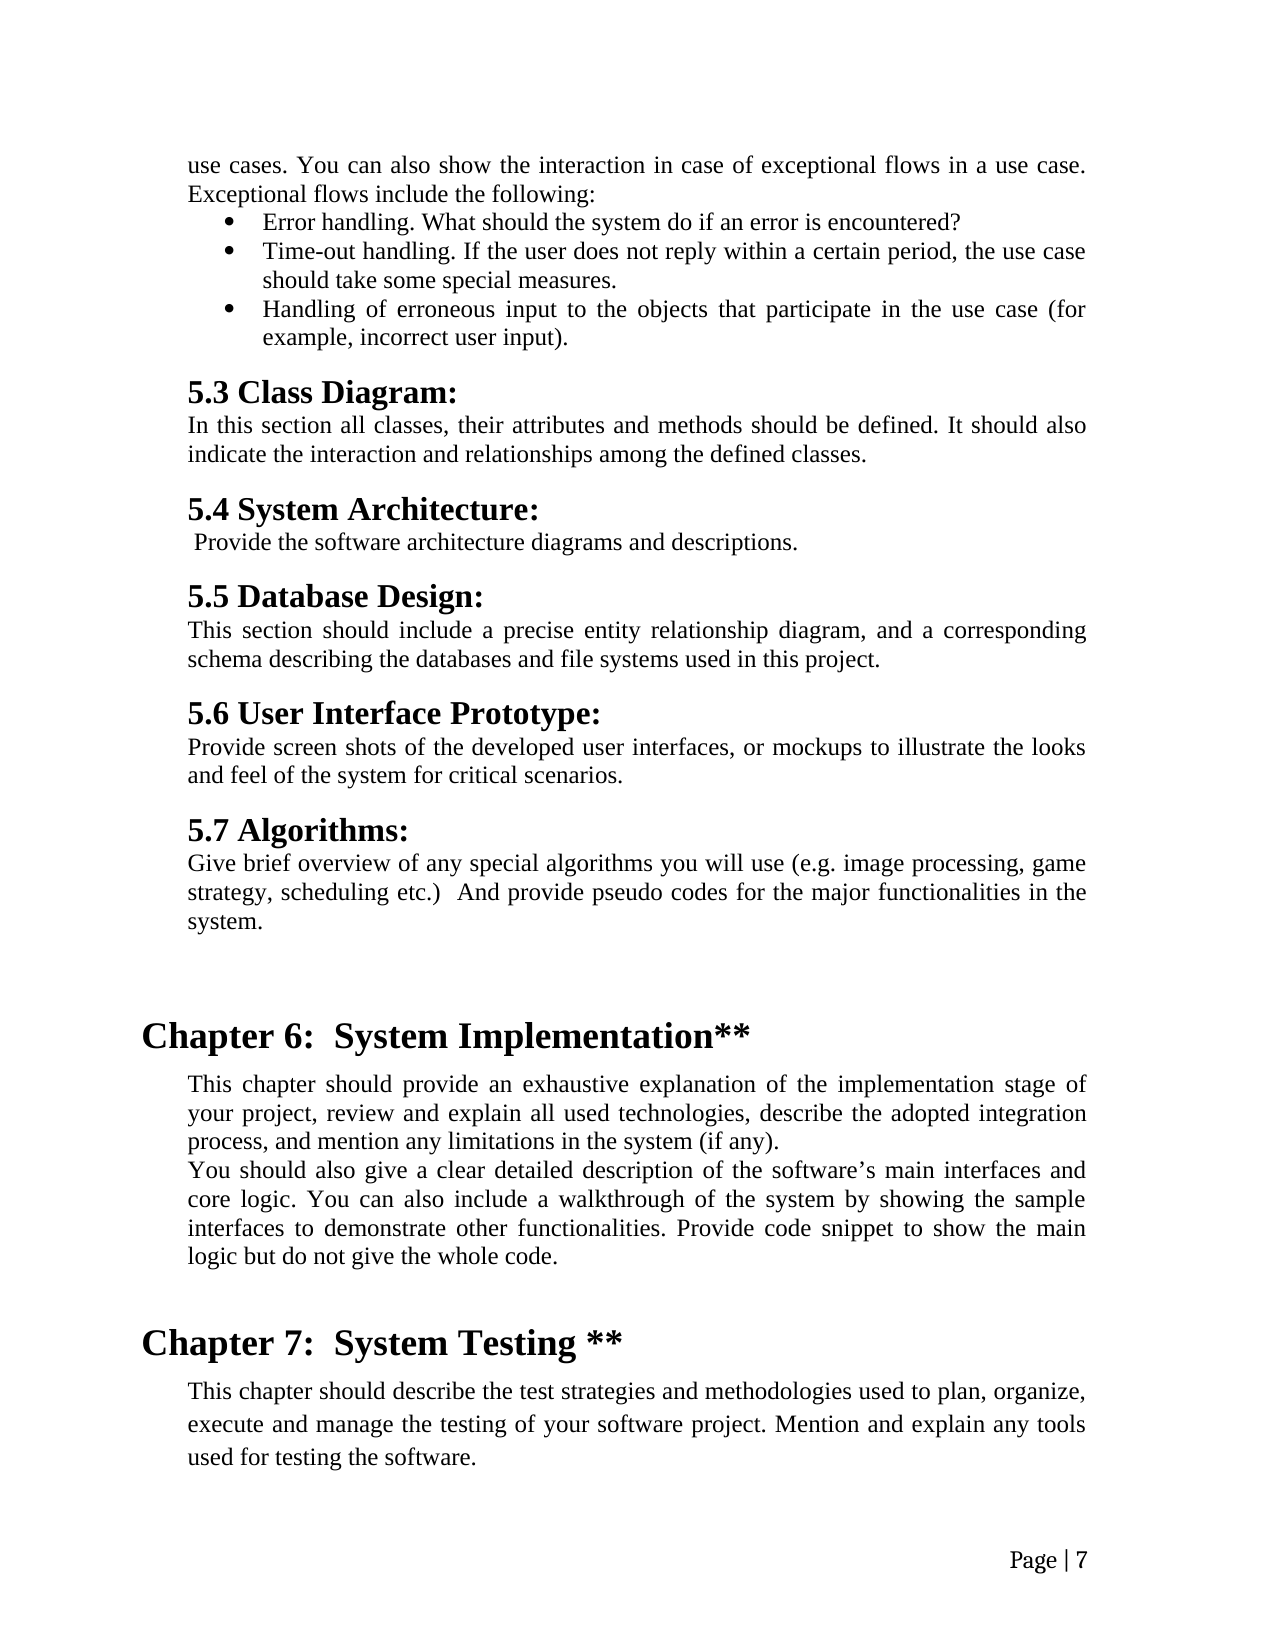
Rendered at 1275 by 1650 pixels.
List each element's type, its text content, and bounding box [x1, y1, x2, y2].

subtitle Database Design: [187, 577, 1087, 615]
subtitle Algorithms: [187, 810, 1087, 848]
text This chapter should describe the test strategies and methodologies used to plan, organize, execute and manage the testing of your software project. Mention and explain any tools used for testing the software. [187, 1376, 1087, 1471]
text This chapter should provide an exhaustive explanation of the implementation stage of your project, review and explain all used technologies, describe the adopted integration process, and mention any limitations in the system (if any). [187, 1069, 1087, 1155]
subtitle Chapter 7: System Testing ** [141, 1320, 1087, 1363]
text This section should include a precise entity relationship diagram, and a corresponding schema describing the databases and file systems used in this project. [187, 615, 1087, 672]
list Time-out handling. If the user does not reply within a certain period, the use case should take some special measures. [225, 236, 1087, 294]
list Error handling. What should the system do if an error is encountered? [225, 207, 1087, 236]
text Provide the software architecture diagrams and descriptions. [187, 527, 1087, 556]
text Give brief overview of any special algorithms you will use (e.g. image processing, game strategy, scheduling etc.) And provide pseudo codes for the major functionalities in the system. [187, 848, 1087, 934]
text Provide screen shots of the developed user interfaces, or mockups to illustrate the looks and feel of the system for critical scenarios. [187, 732, 1087, 789]
subtitle User Interface Prototype: [187, 693, 1087, 732]
subtitle System Architecture: [187, 489, 1087, 527]
subtitle Chapter 6: System Implementation** [141, 1013, 1087, 1056]
text You should also give a clear detailed description of the software’s main interfaces and core logic. You can also include a walkthrough of the system by showing the sample interfaces to demonstrate other functionalities. Provide code snippet to show the main logic but do not give the whole code. [187, 1155, 1087, 1270]
list Handling of erroneous input to the objects that participate in the use case (for example, incorrect user input). [225, 294, 1087, 351]
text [187, 150, 1087, 207]
subtitle Class Diagram: [187, 372, 1087, 410]
text In this section all classes, their attributes and methods should be defined. It should also indicate the interaction and relationships among the defined classes. [187, 410, 1087, 468]
